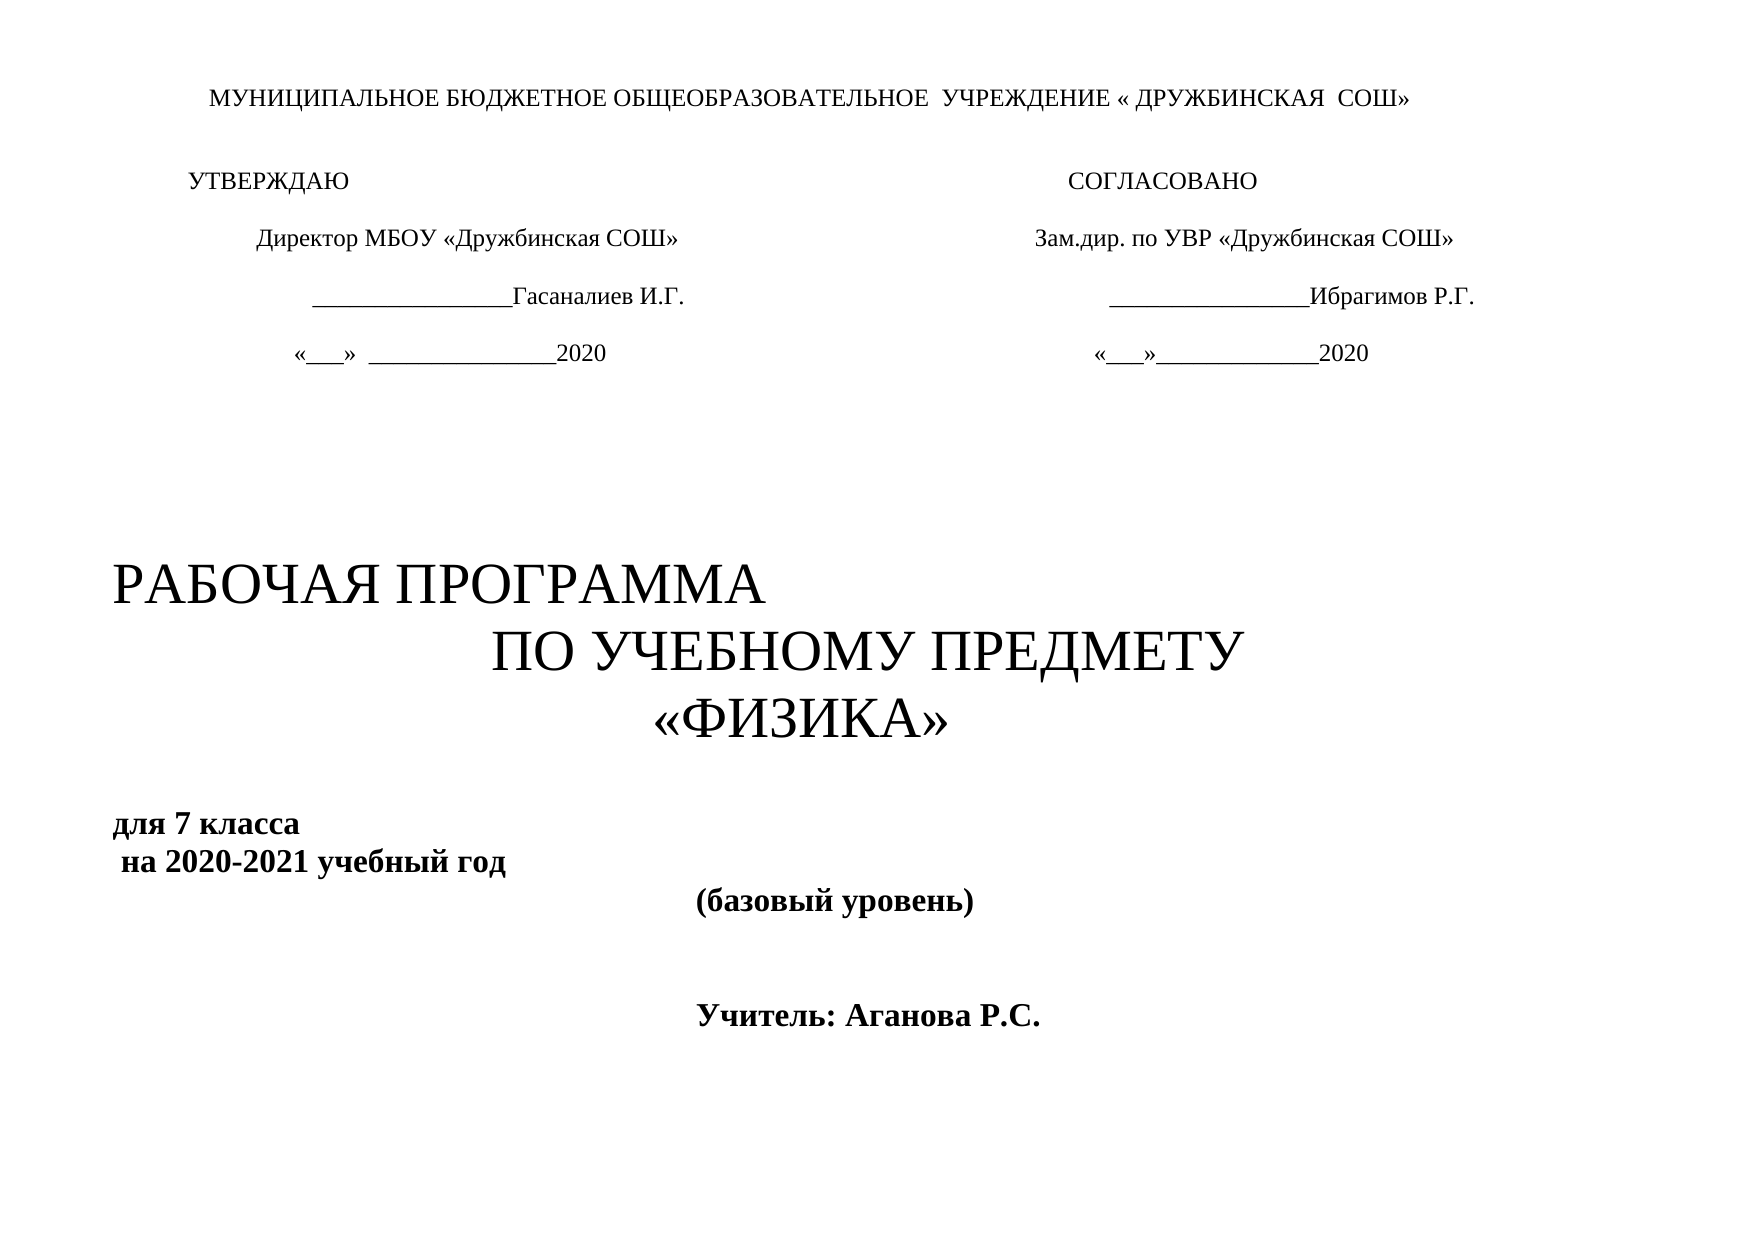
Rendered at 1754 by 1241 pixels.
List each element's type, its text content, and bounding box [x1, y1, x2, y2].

text МУНИЦИПАЛЬНОЕ БЮДЖЕТНОЕ ОБЩЕОБРАЗОВАТЕЛЬНОЕ УЧРЕЖДЕНИЕ « ДРУЖБИНСКАЯ СОШ» [0, 83, 1642, 139]
text на 2020-2021 учебный год [112, 841, 1642, 880]
text Директор МБОУ «Дружбинская СОШ» Зам.дир. по УВР «Дружбинская СОШ» [112, 223, 1642, 252]
text ПО УЧЕБНОМУ ПРЕДМЕТУ [112, 616, 1642, 683]
text Учитель: Аганова Р.С. [112, 995, 1642, 1033]
text «ФИЗИКА» [112, 683, 1642, 750]
text «___» _______________2020 «___»_____________2020 [112, 338, 1642, 367]
text для 7 класса [112, 803, 1642, 841]
text РАБОЧАЯ ПРОГРАММА [112, 549, 1642, 616]
text УТВЕРЖДАЮ СОГЛАСОВАНО [112, 166, 1642, 194]
text ________________Гасаналиев И.Г. ________________Ибрагимов Р.Г. [112, 281, 1642, 309]
text (базовый уровень) [112, 880, 1642, 918]
